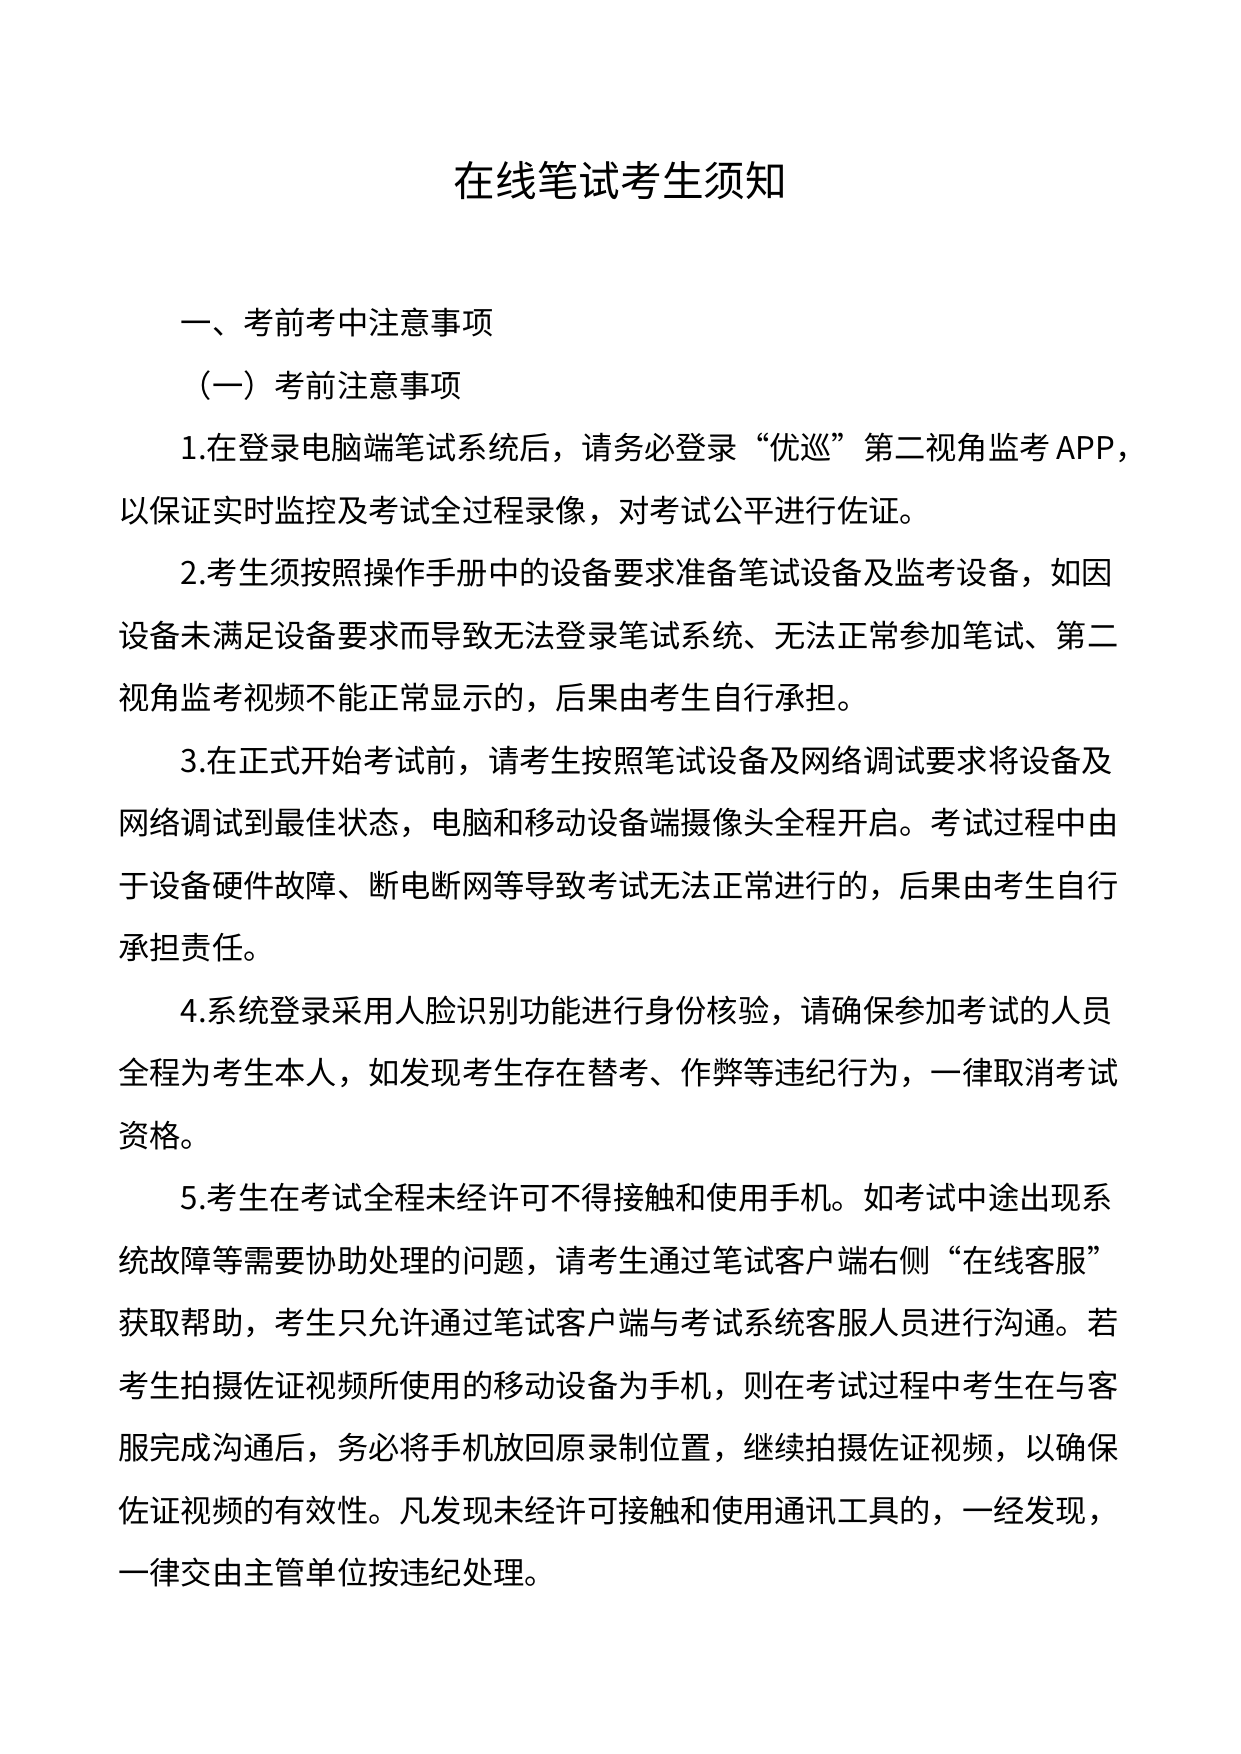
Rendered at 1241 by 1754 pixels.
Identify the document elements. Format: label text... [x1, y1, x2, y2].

text 3.在正式开始考试前，请考生按照笔试设备及网络调试要求将设备及网络调试到最佳状态，电脑和移动设备端摄像头全程开启。考试过程中由于设备硬件故障、断电断网等导致考试无法正常进行的，后果由考生自行承担责任。 [118, 722, 1122, 972]
text 5.考生在考试全程未经许可不得接触和使用手机。如考试中途出现系统故障等需要协助处理的问题，请考生通过笔试客户端右侧“在线客服”获取帮助，考生只允许通过笔试客户端与考试系统客服人员进行沟通。若考生拍摄佐证视频所使用的移动设备为手机，则在考试过程中考生在与客服完成沟通后，务必将手机放回原录制位置，继续拍摄佐证视频，以确保佐证视频的有效性。凡发现未经许可接触和使用通讯工具的，一经发现，一律交由主管单位按违纪处理。 [118, 1160, 1122, 1597]
text （一）考前注意事项 [118, 347, 1122, 410]
text 1.在登录电脑端笔试系统后，请务必登录“优巡”第二视角监考APP，以保证实时监控及考试全过程录像，对考试公平进行佐证。 [118, 410, 1122, 535]
text 4.系统登录采用人脸识别功能进行身份核验，请确保参加考试的人员全程为考生本人，如发现考生存在替考、作弊等违纪行为，一律取消考试资格。 [118, 972, 1122, 1160]
text 2.考生须按照操作手册中的设备要求准备笔试设备及监考设备，如因设备未满足设备要求而导致无法登录笔试系统、无法正常参加笔试、第二视角监考视频不能正常显示的，后果由考生自行承担。 [118, 535, 1122, 722]
text 一、考前考中注意事项 [118, 285, 1122, 347]
text 在线笔试考生须知 [118, 148, 1122, 208]
